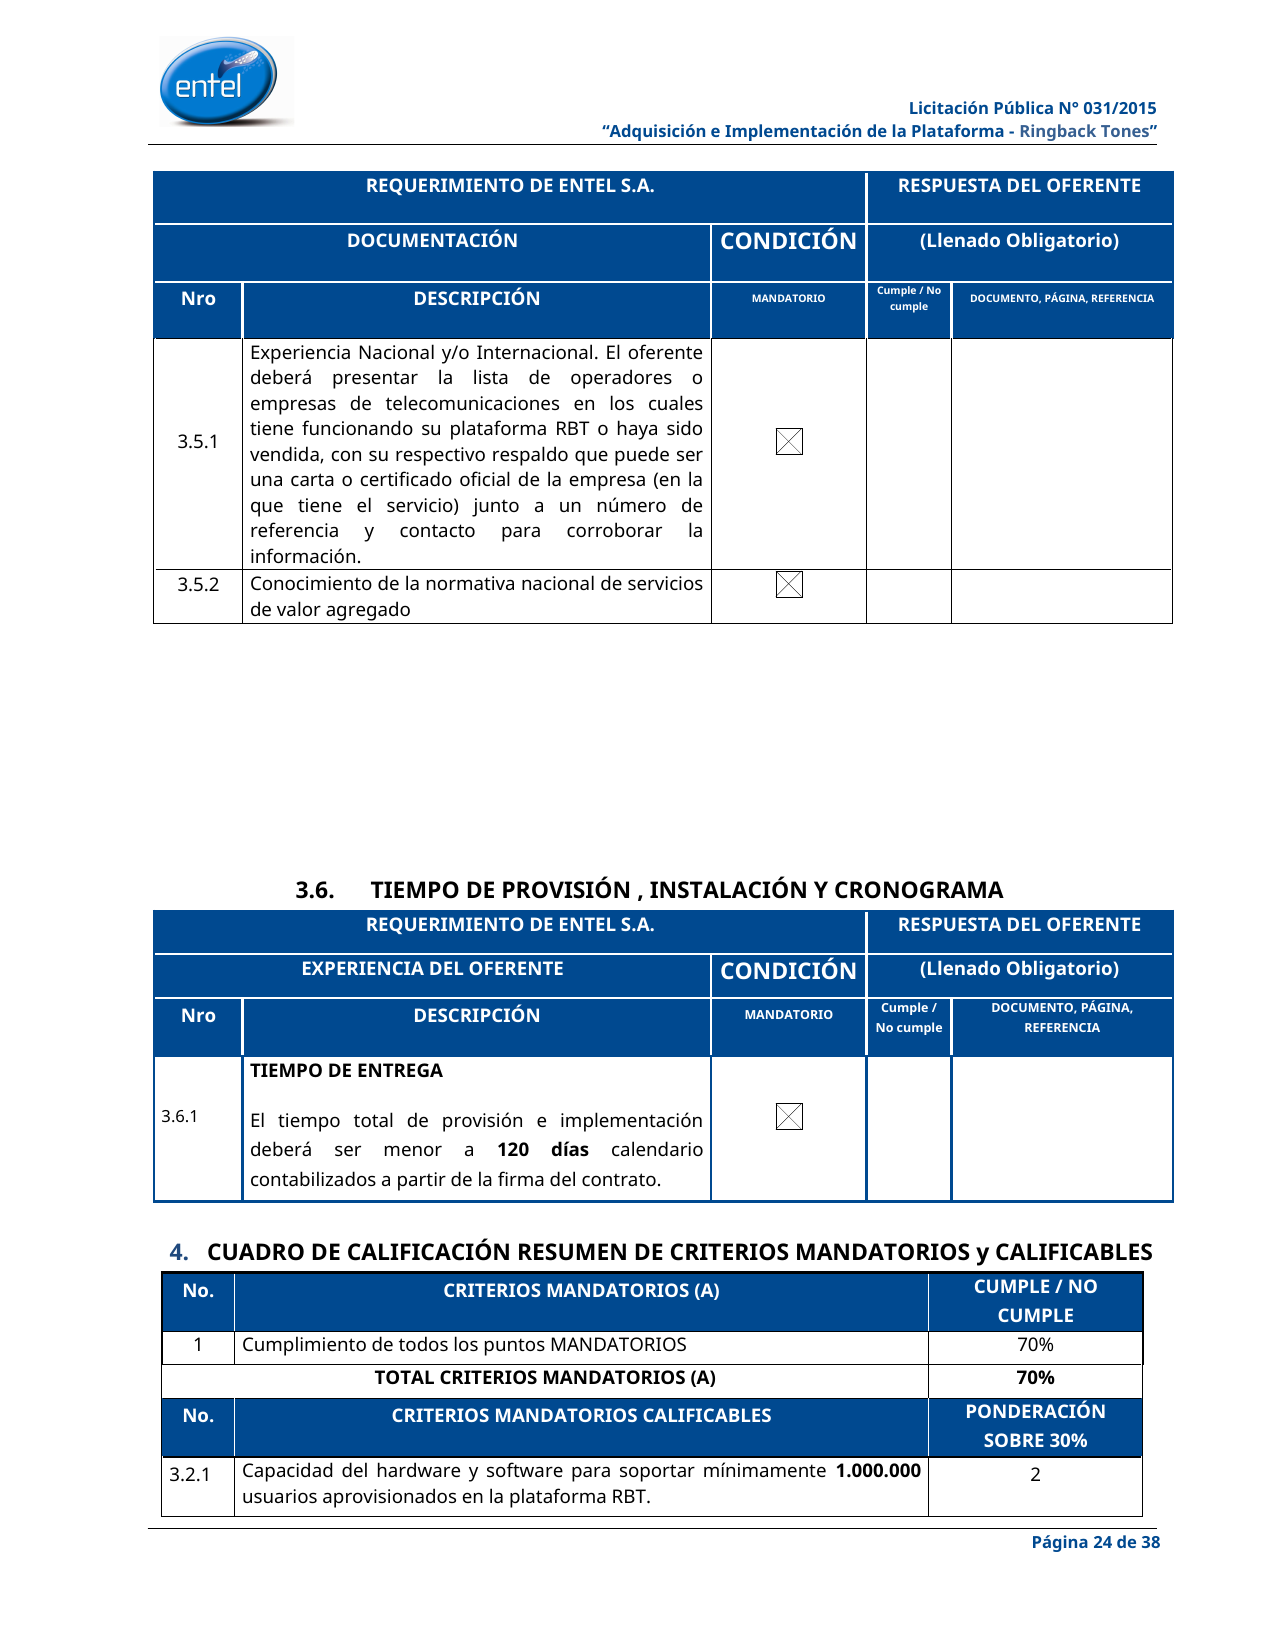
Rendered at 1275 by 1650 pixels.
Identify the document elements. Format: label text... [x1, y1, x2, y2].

table_cell 70% [929, 1332, 1142, 1363]
table_cell [953, 1057, 1172, 1200]
table_cell DOCUMENTACIÓN [155, 225, 710, 281]
table_cell MANDATORIO [712, 999, 865, 1055]
table_cell DESCRIPCIÓN [244, 283, 710, 338]
table_cell [712, 1057, 865, 1200]
table_cell CONDICIÓN [712, 225, 865, 281]
table_cell No. [162, 1398, 234, 1456]
table_cell DOCUMENTO, PÁGINA, REFERENCIA [953, 283, 1172, 338]
table_cell 70% [929, 1364, 1142, 1397]
table_header RESPUESTA DEL OFERENTE [868, 173, 1172, 223]
table_cell 3.6.1 [155, 1057, 241, 1200]
table_cell (Llenado Obligatorio) [868, 225, 1172, 281]
table_cell Cumplimiento de todos los puntos MANDATORIOS [235, 1332, 928, 1363]
table_cell Nro [155, 999, 241, 1055]
table_header REQUERIMIENTO DE ENTEL S.A. [155, 173, 865, 223]
table_header CUMPLE / NO CUMPLE [929, 1274, 1142, 1331]
table_cell TIEMPO DE ENTREGA El tiempo total de provisión e implementación deberá ser menor a 120 días calendario contabilizados a partir de la firma del contrato. [244, 1057, 710, 1200]
table_header No. [163, 1274, 234, 1331]
table_cell 3.2.1 [162, 1456, 234, 1516]
table_cell 3.5.2 [154, 569, 242, 622]
list TIEMPO DE PROVISIÓN , INSTALACIÓN Y CRONOGRAMA [295, 873, 1157, 905]
picture [159, 36, 295, 127]
table_cell [867, 570, 951, 622]
table_cell DOCUMENTO, PÁGINA, REFERENCIA [953, 999, 1172, 1055]
table_cell Conocimiento de la normativa nacional de servicios de valor agregado [243, 570, 711, 622]
table_cell CRITERIOS MANDATORIOS CALIFICABLES [235, 1399, 928, 1456]
table_cell Experiencia Nacional y/o Internacional. El oferente deberá presentar la lista de operadores o empresas de telecomunicaciones en los cuales tiene funcionando su plataforma RBT o haya sido vendida, con su respectivo respaldo que puede ser una carta o certificado oficial de la empresa (en la que tiene el servicio) junto a un número de referencia y contacto para corroborar la información. [243, 339, 711, 569]
table_cell PONDERACIÓN SOBRE 30% [929, 1398, 1142, 1456]
table_cell [712, 570, 866, 622]
table_cell [867, 339, 951, 569]
table_header REQUERIMIENTO DE ENTEL S.A. [155, 912, 865, 953]
table_header CRITERIOS MANDATORIOS (A) [235, 1274, 928, 1331]
table_cell 3.5.1 [154, 339, 242, 569]
table_cell [952, 338, 1172, 569]
list CUADRO DE CALIFICACIÓN RESUMEN DE CRITERIOS MANDATORIOS y CALIFICABLES [169, 1236, 1157, 1267]
table_cell Nro [155, 283, 241, 338]
table_cell DESCRIPCIÓN [244, 999, 710, 1055]
table_cell Cumple / No cumple [868, 999, 950, 1055]
table_header RESPUESTA DEL OFERENTE [868, 912, 1172, 953]
table_cell MANDATORIO [712, 283, 865, 338]
table_cell [868, 1057, 950, 1200]
table_cell 2 [929, 1456, 1142, 1516]
table_cell [712, 339, 866, 569]
table_cell EXPERIENCIA DEL OFERENTE [155, 955, 710, 997]
table_cell Cumple / No cumple [868, 283, 950, 338]
table_cell (Llenado Obligatorio) [868, 955, 1172, 997]
table_cell [952, 569, 1172, 622]
table_cell TOTAL CRITERIOS MANDATORIOS (A) [162, 1365, 928, 1397]
table_cell Capacidad del hardware y software para soportar mínimamente 1.000.000 usuarios aprovisionados en la plataforma RBT. [235, 1458, 928, 1516]
table_cell 1 [163, 1332, 234, 1363]
table_cell CONDICIÓN [712, 955, 865, 997]
